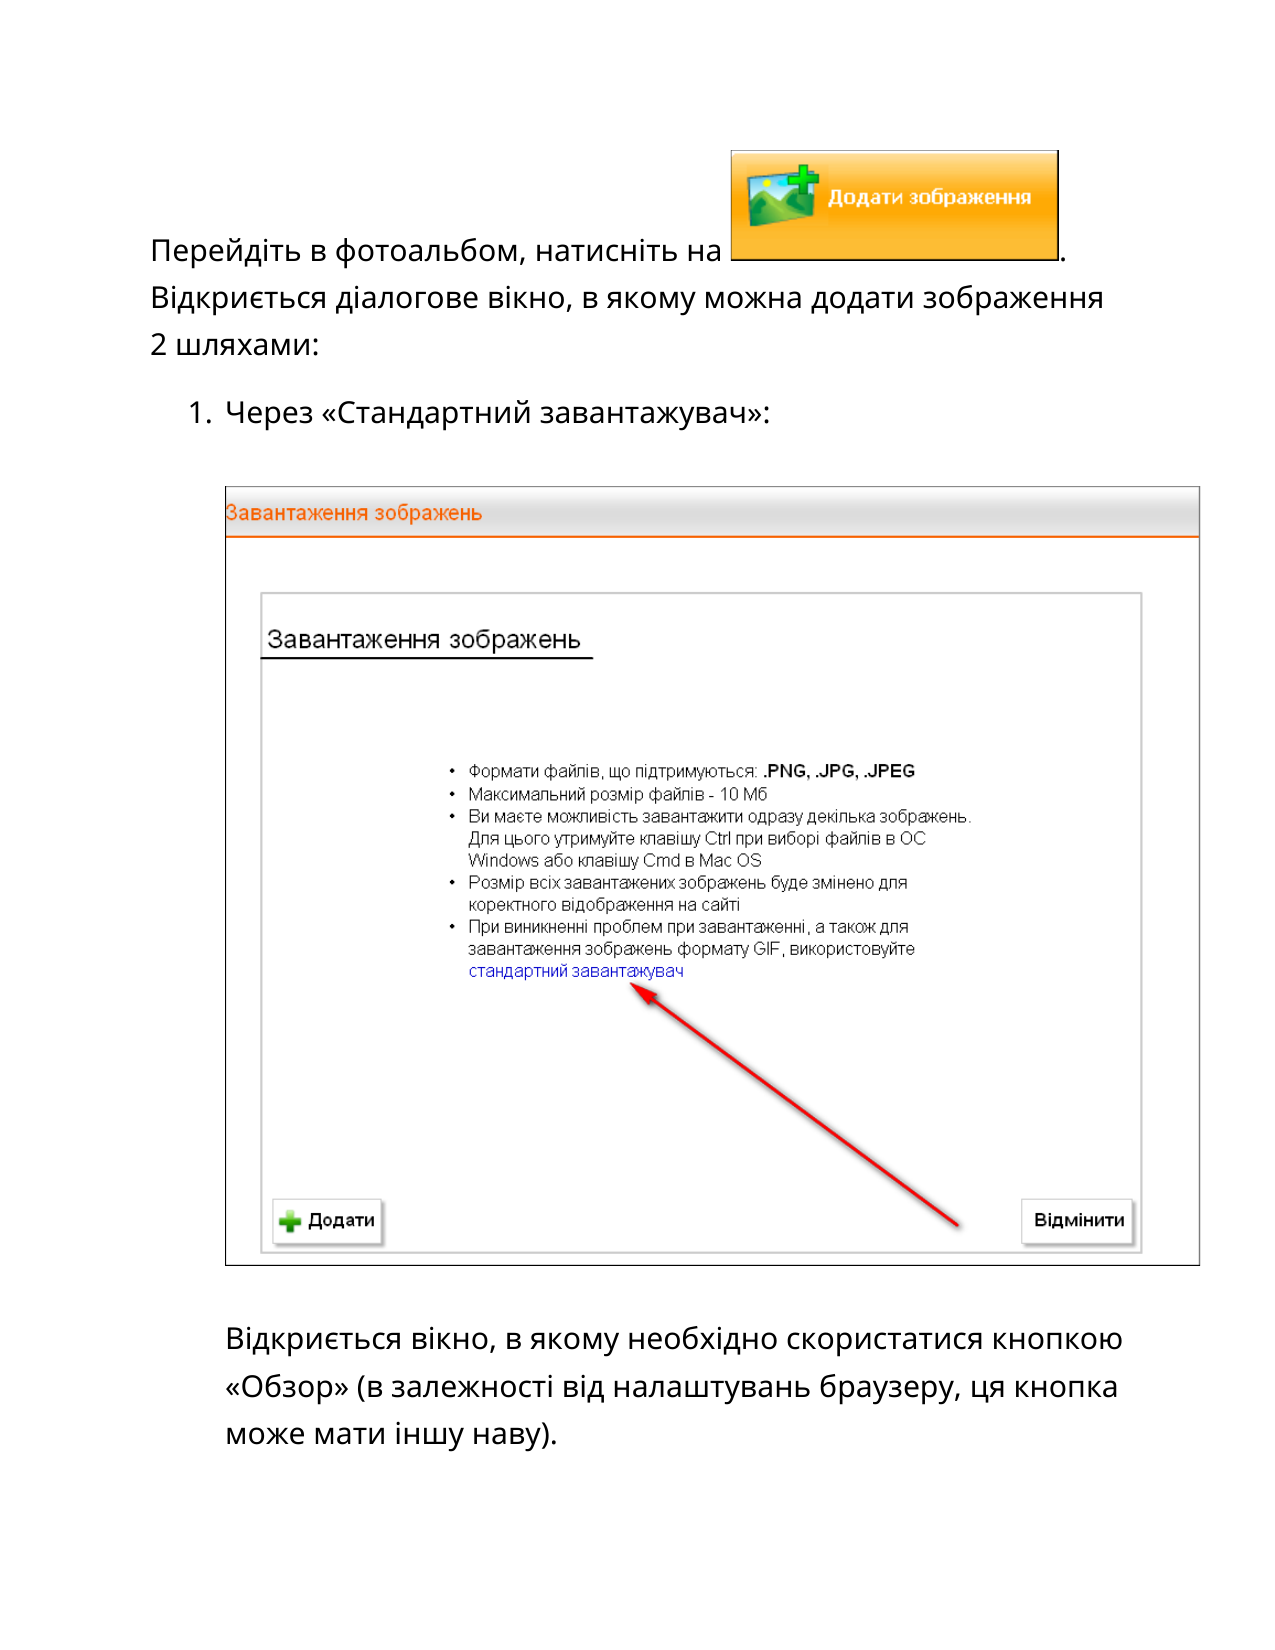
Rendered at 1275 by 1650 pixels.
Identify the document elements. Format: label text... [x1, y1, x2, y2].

picture [225, 486, 1200, 1266]
list Через «Стандартний завантажувач»: [187, 391, 1125, 432]
list Відкриється вікно, в якому необхідно скористатися кнопкою «Обзор» (в залежності від налаштувань браузеру, ця кнопка може мати іншу наву). [225, 1317, 1125, 1453]
picture [730, 150, 1059, 261]
text Перейдіть в фотоальбом, натисніть на . Відкриється діалогове вікно, в якому можна додати зображення 2 шляхами: [150, 150, 1125, 364]
